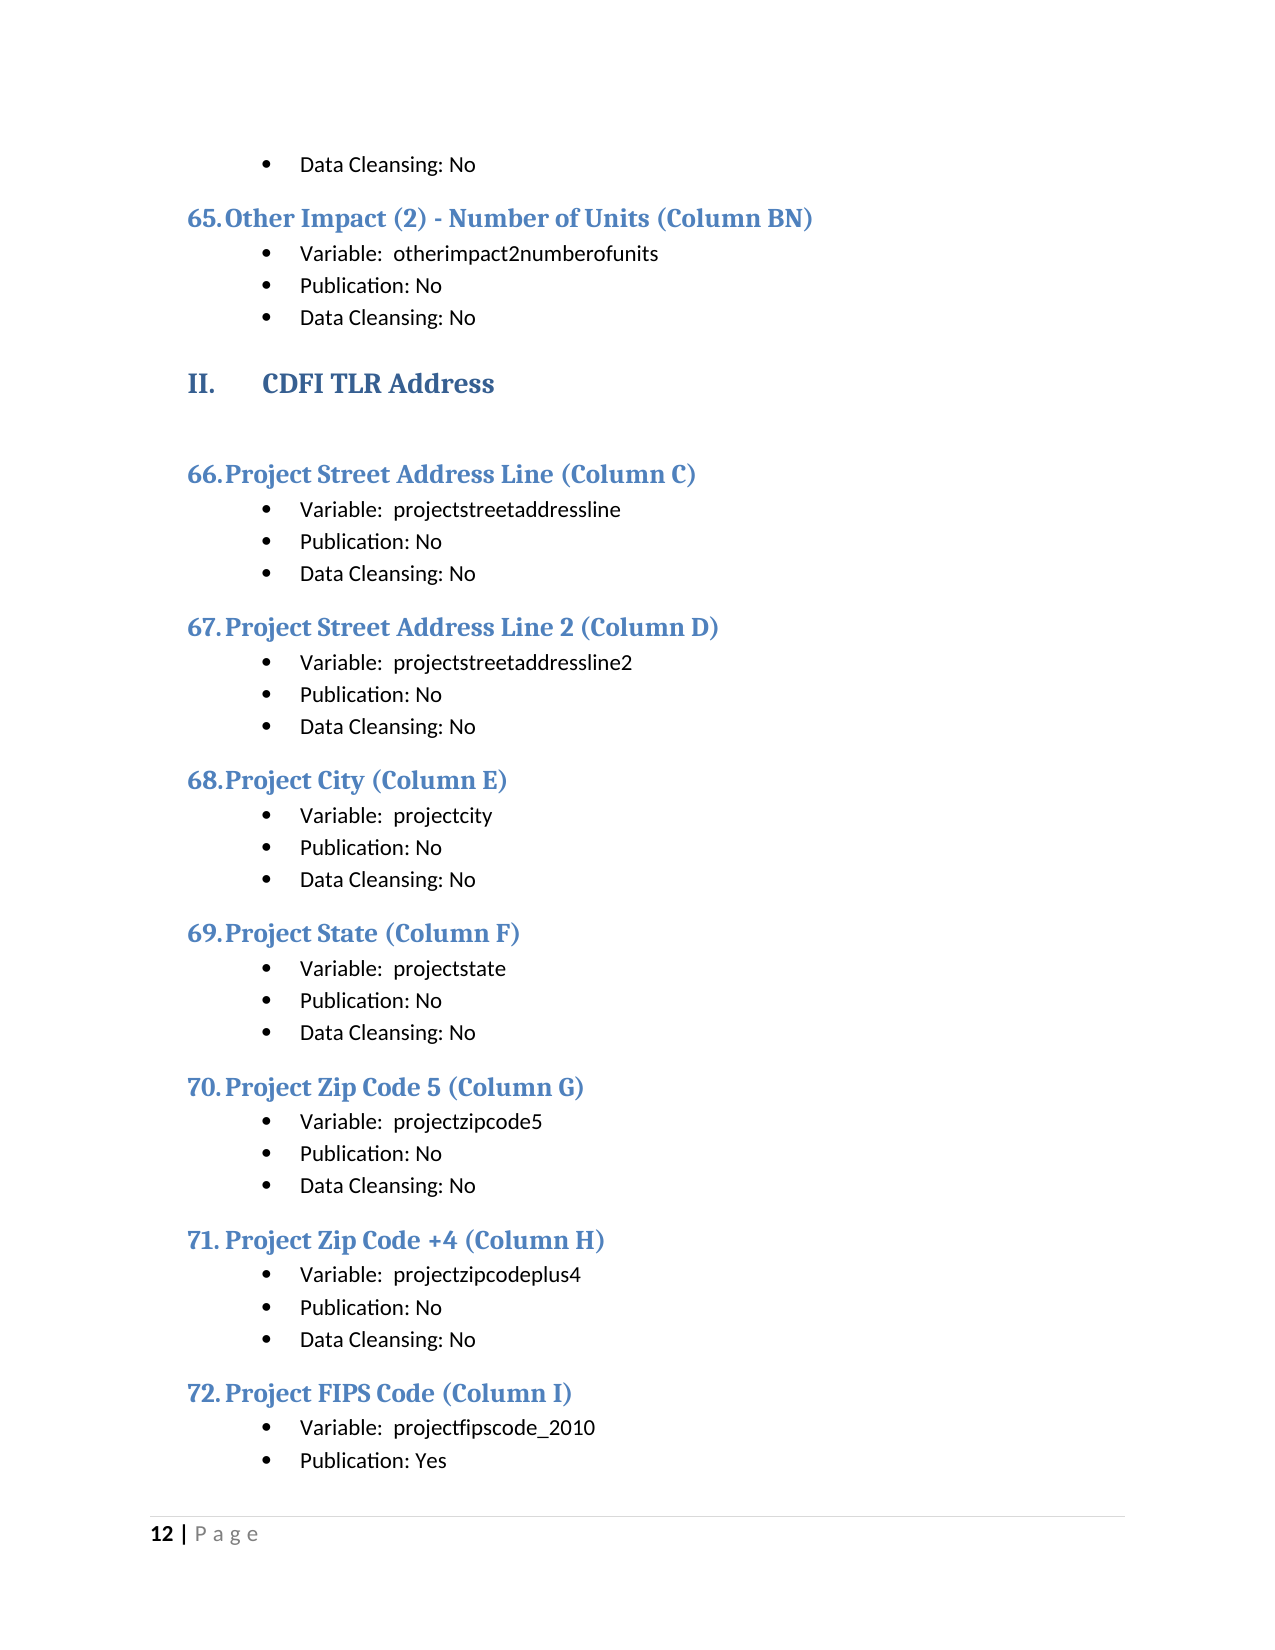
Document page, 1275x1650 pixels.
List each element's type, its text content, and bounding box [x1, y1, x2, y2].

list Publication: Yes [262, 1446, 1125, 1474]
list Data Cleansing: No [262, 303, 1125, 331]
list Data Cleansing: No [262, 1172, 1125, 1200]
list Publication: No [262, 271, 1125, 299]
subtitle Other Impact (2) - Number of Units (Column BN) [187, 203, 1125, 234]
subtitle Project Street Address Line 2 (Column D) [187, 612, 1125, 643]
list Variable: projectzipcodeplus4 [262, 1260, 1125, 1288]
list Variable: otherimpact2numberofunits [262, 239, 1125, 267]
subtitle Project Street Address Line (Column C) [187, 459, 1125, 490]
list Data Cleansing: No [262, 865, 1125, 893]
list Publication: No [262, 833, 1125, 861]
list Data Cleansing: No [262, 150, 1125, 178]
list Publication: No [262, 680, 1125, 708]
list Data Cleansing: No [262, 712, 1125, 740]
list Publication: No [262, 1139, 1125, 1167]
list Variable: projectstreetaddressline2 [262, 648, 1125, 676]
subtitle Project City (Column E) [187, 765, 1125, 796]
list CDFI TLR Address [187, 367, 1125, 401]
list Variable: projectzipcode5 [262, 1107, 1125, 1135]
list Variable: projectstate [262, 954, 1125, 982]
list Data Cleansing: No [262, 559, 1125, 587]
subtitle Project State (Column F) [187, 918, 1125, 949]
subtitle Project Zip Code 5 (Column G) [187, 1072, 1125, 1103]
list Publication: No [262, 1293, 1125, 1321]
list Data Cleansing: No [262, 1018, 1125, 1047]
subtitle Project Zip Code +4 (Column H) [187, 1225, 1125, 1256]
list Publication: No [262, 986, 1125, 1014]
list Variable: projectcity [262, 801, 1125, 829]
list Publication: No [262, 527, 1125, 555]
list Variable: projectstreetaddressline [262, 495, 1125, 523]
list Data Cleansing: No [262, 1325, 1125, 1353]
list Variable: projectfipscode_2010 [262, 1413, 1125, 1442]
subtitle Project FIPS Code (Column I) [187, 1378, 1125, 1409]
